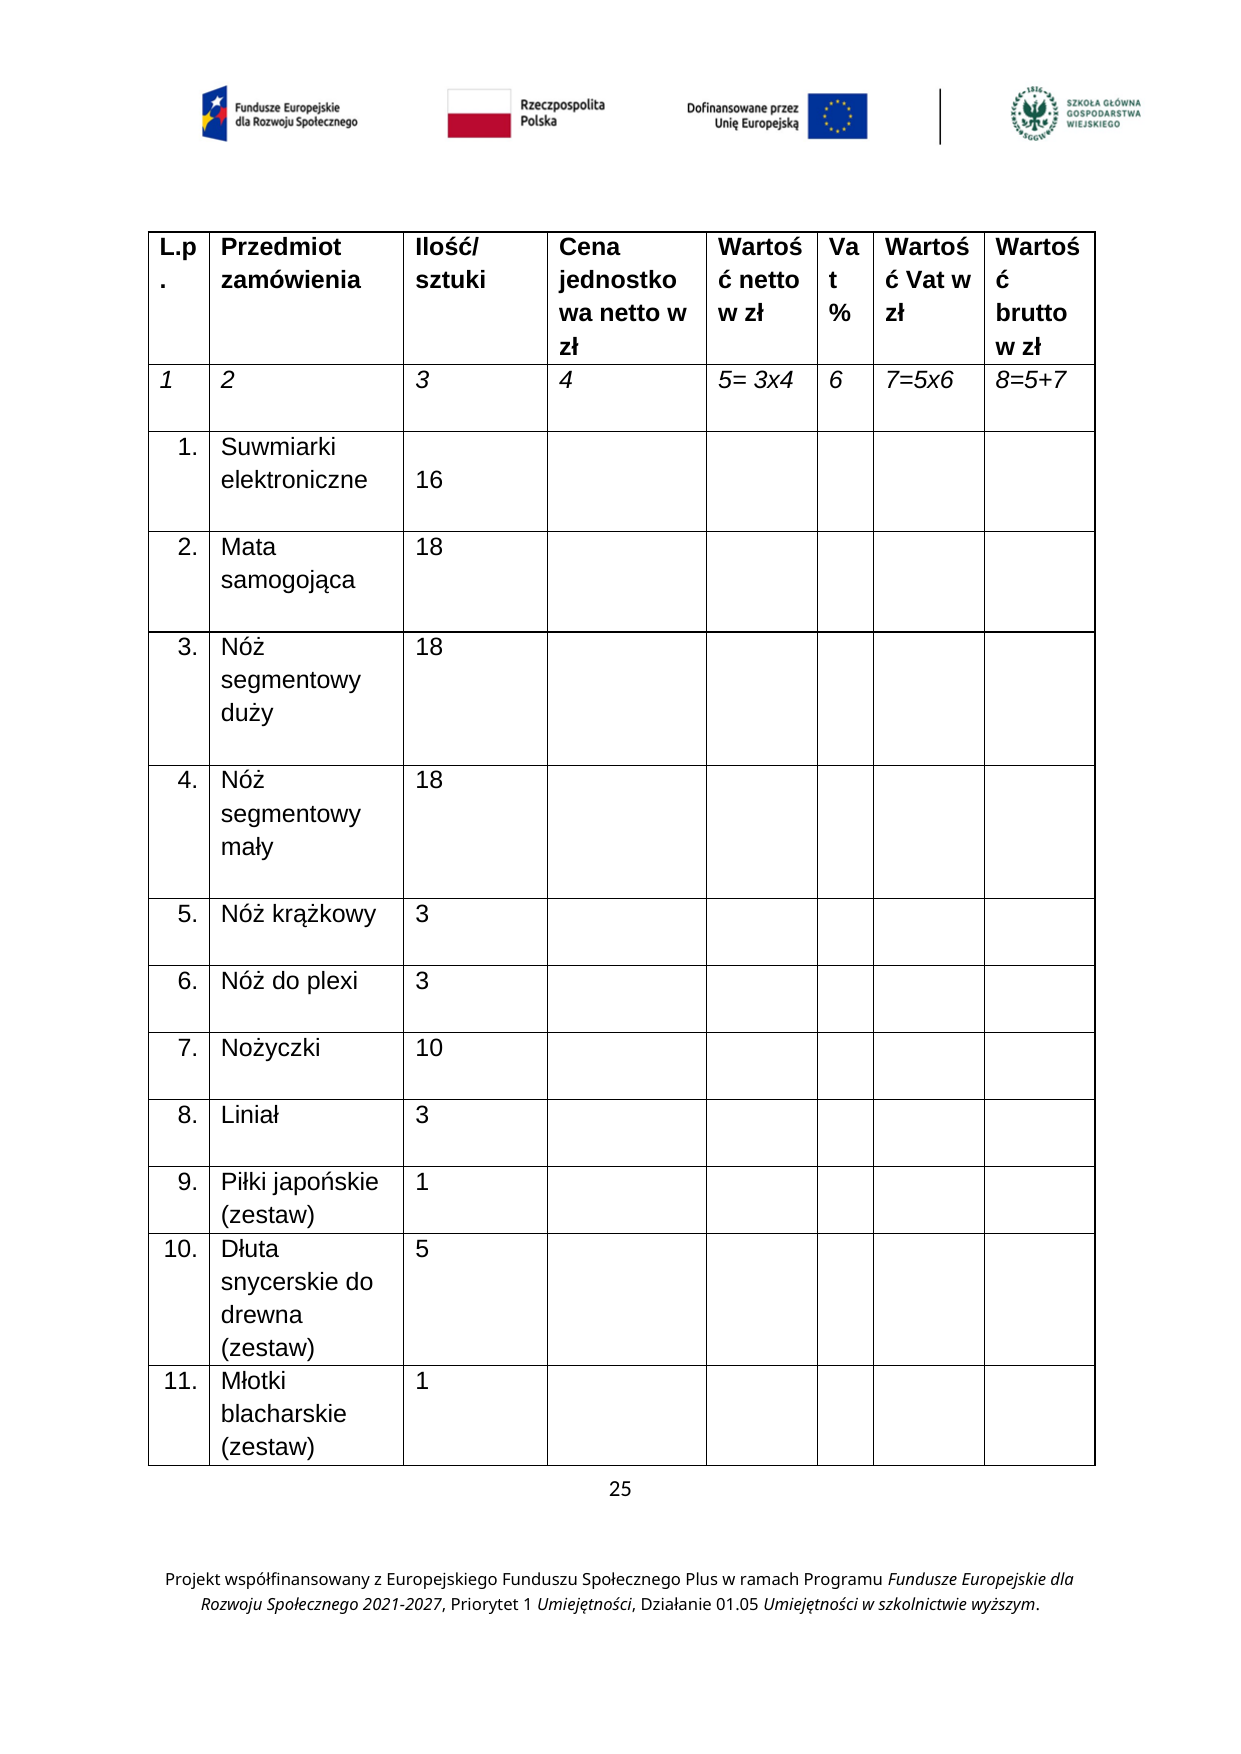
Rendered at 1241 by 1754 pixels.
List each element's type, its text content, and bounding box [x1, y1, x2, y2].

table_cell 6 [818, 365, 873, 431]
table_cell Suwmiarki elektroniczne [210, 432, 403, 531]
table_cell Piłki japońskie (zestaw) [210, 1167, 403, 1233]
table_cell 8=5+7 [985, 365, 1094, 431]
table_cell [548, 1033, 706, 1099]
table_cell [985, 966, 1094, 1032]
table_cell [985, 899, 1094, 965]
table_cell 2. [149, 532, 209, 631]
table_cell [548, 532, 706, 631]
table_cell [707, 1234, 817, 1365]
table_cell [548, 633, 706, 764]
table_cell [874, 966, 984, 1032]
table_cell 3 [404, 365, 547, 431]
table_cell Nóż do plexi [210, 966, 403, 1032]
table_cell [548, 432, 706, 531]
table_cell 5. [149, 899, 209, 965]
table_cell 4 [548, 365, 706, 431]
table_cell [818, 899, 873, 965]
table_cell [985, 1033, 1094, 1099]
table_cell [707, 532, 817, 631]
table_cell 3 [404, 899, 547, 965]
table_cell 16 [404, 432, 547, 531]
table_cell [874, 1366, 984, 1465]
table_cell [707, 633, 817, 764]
picture [147, 73, 1202, 154]
table_cell [548, 1234, 706, 1365]
table_cell Nożyczki [210, 1033, 403, 1099]
table_cell [874, 1167, 984, 1233]
table_cell [874, 432, 984, 531]
table_cell [818, 766, 873, 898]
table_cell 1. [149, 432, 209, 531]
table_cell [874, 1234, 984, 1365]
table_cell [707, 1033, 817, 1099]
table_cell [874, 532, 984, 631]
table_cell [707, 1167, 817, 1233]
table_cell 3. [149, 633, 209, 764]
table_cell [985, 1366, 1094, 1465]
table_cell 1 [404, 1167, 547, 1233]
table_cell 5 [404, 1234, 547, 1365]
table_cell 8. [149, 1100, 209, 1166]
table_header Przedmiot zamówienia [210, 233, 403, 364]
table_cell Dłuta snycerskie do drewna (zestaw) [210, 1234, 403, 1365]
table_cell [874, 1033, 984, 1099]
table_cell [707, 1100, 817, 1166]
table_cell [985, 432, 1094, 531]
table_header Vat % [818, 233, 873, 364]
table_cell 18 [404, 766, 547, 898]
table_header Wartość netto w zł [707, 233, 817, 364]
table_cell 18 [404, 532, 547, 631]
table_cell [818, 966, 873, 1032]
table_cell [818, 1167, 873, 1233]
table_cell 1 [404, 1366, 547, 1465]
table_cell [548, 766, 706, 898]
table_cell 1 [149, 365, 209, 431]
table_cell Nóż segmentowy mały [210, 766, 403, 898]
table_cell 6. [149, 966, 209, 1032]
table_cell [548, 1100, 706, 1166]
table_cell 7=5x6 [874, 365, 984, 431]
table_cell [818, 532, 873, 631]
table_cell 9. [149, 1167, 209, 1233]
table_cell [818, 1366, 873, 1465]
table_cell Mata samogojąca [210, 532, 403, 631]
table_cell 10 [404, 1033, 547, 1099]
table_cell [874, 633, 984, 764]
table_cell [818, 633, 873, 764]
table_cell [818, 1100, 873, 1166]
table_cell [707, 966, 817, 1032]
table_header Wartość Vat w zł [874, 233, 984, 364]
table_cell [985, 633, 1094, 764]
table_cell [548, 899, 706, 965]
table_cell 10. [149, 1234, 209, 1365]
table_cell [548, 1167, 706, 1233]
table_header L.p. [149, 233, 209, 364]
table_cell [707, 899, 817, 965]
table_cell [548, 1366, 706, 1465]
table_cell 18 [404, 633, 547, 764]
table_cell Liniał [210, 1100, 403, 1166]
table_cell [985, 532, 1094, 631]
table_cell [874, 1100, 984, 1166]
table_cell 3 [404, 1100, 547, 1166]
table_cell [707, 1366, 817, 1465]
table_cell 11. [149, 1366, 209, 1465]
table_cell [818, 1234, 873, 1365]
table_cell 3 [404, 966, 547, 1032]
table_cell [818, 1033, 873, 1099]
table_cell 7. [149, 1033, 209, 1099]
table_cell [548, 966, 706, 1032]
table_cell 5= 3x4 [707, 365, 817, 431]
table_header Wartość brutto w zł [985, 233, 1094, 364]
table_cell [985, 766, 1094, 898]
table_cell [707, 432, 817, 531]
table_cell Nóż krążkowy [210, 899, 403, 965]
table_header Cena jednostkowa netto w zł [548, 233, 706, 364]
table_cell [874, 899, 984, 965]
table_header Ilość/sztuki [404, 233, 547, 364]
table_cell Nóż segmentowy duży [210, 633, 403, 764]
table_cell [985, 1234, 1094, 1365]
table_cell [985, 1167, 1094, 1233]
table_cell Młotki blacharskie (zestaw) [210, 1366, 403, 1465]
table_cell [707, 766, 817, 898]
table_cell [818, 432, 873, 531]
table_cell 4. [149, 766, 209, 898]
table_cell [985, 1100, 1094, 1166]
table_cell [874, 766, 984, 898]
table_cell 2 [210, 365, 403, 431]
